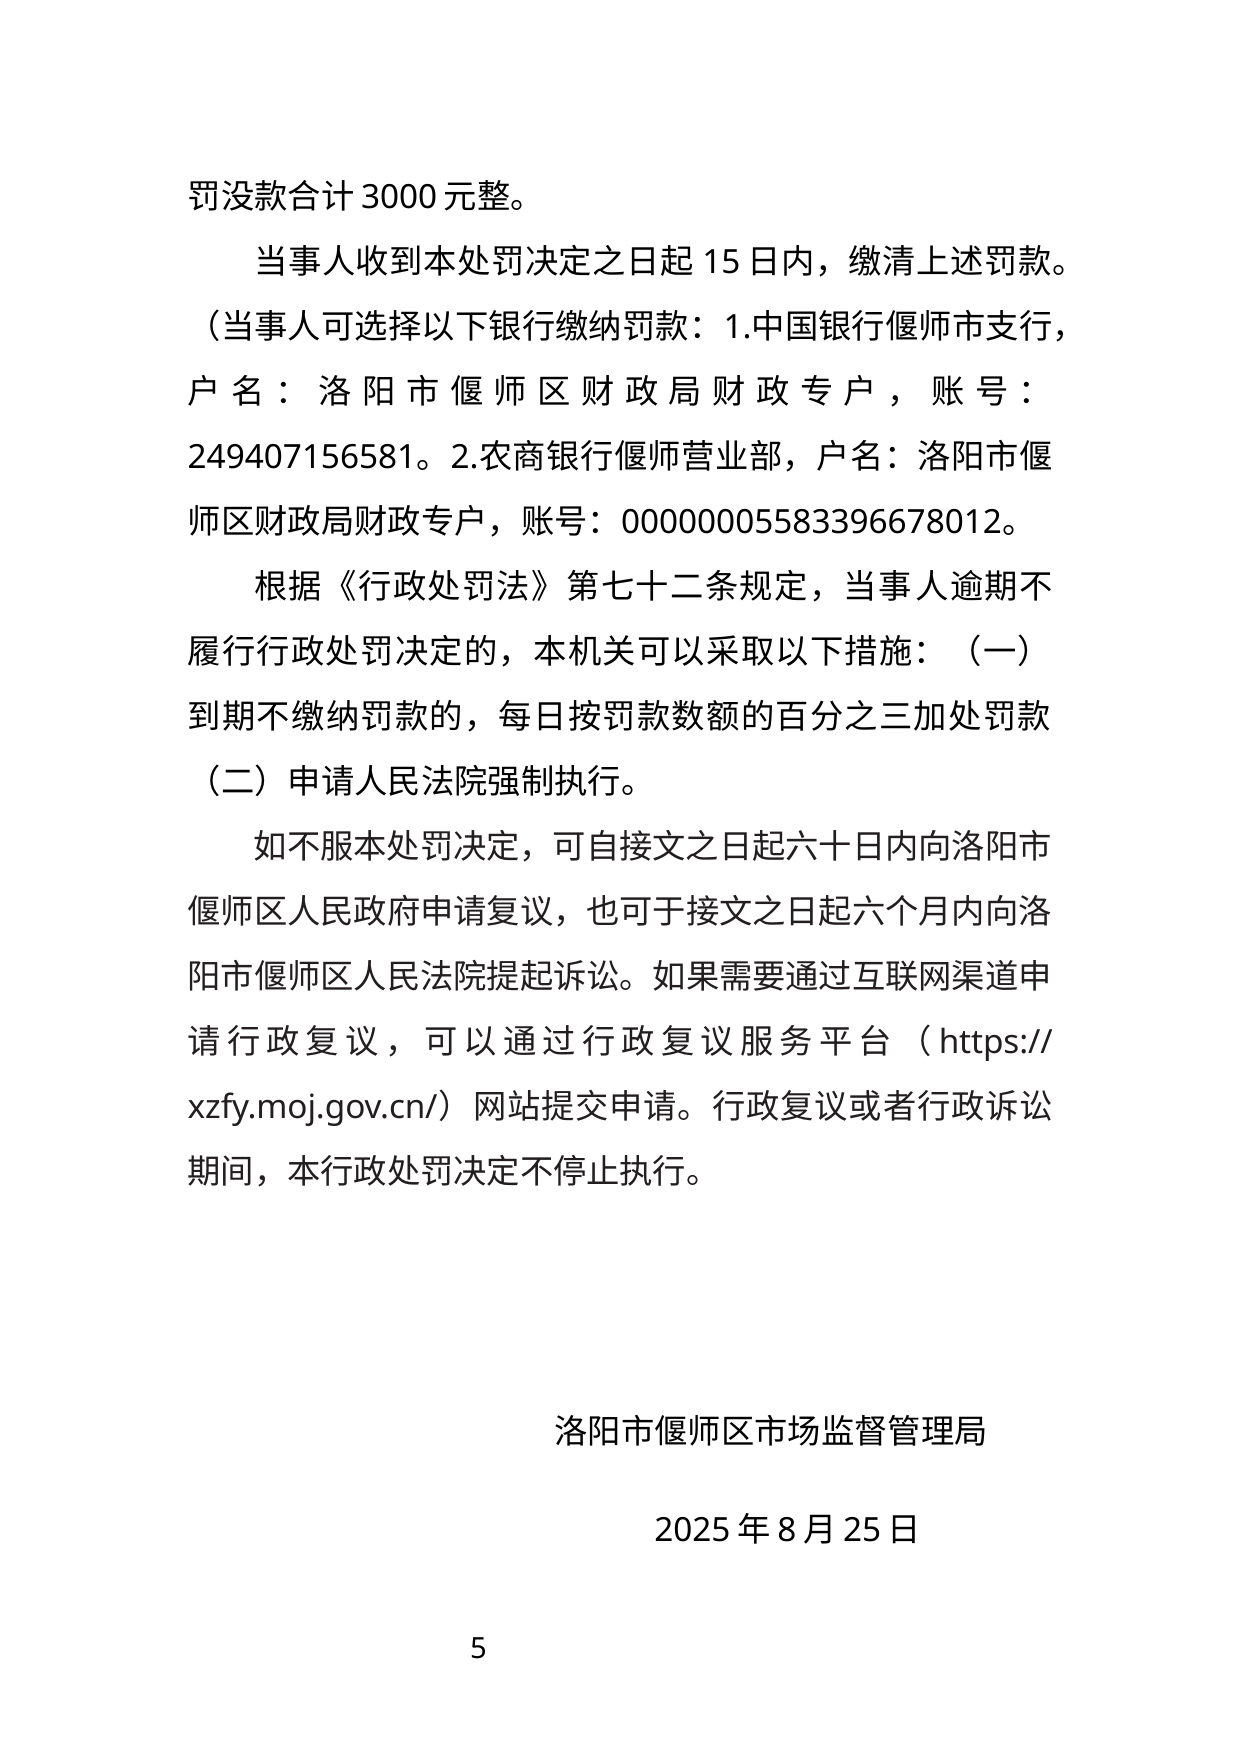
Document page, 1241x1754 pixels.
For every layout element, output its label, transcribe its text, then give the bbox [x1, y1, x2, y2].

text 洛阳市偃师区市场监督管理局 [187, 1397, 1053, 1462]
text 如不服本处罚决定，可自接文之日起六十日内向洛阳市偃师区人民政府申请复议，也可于接文之日起六个月内向洛阳市偃师区人民法院提起诉讼。如果需要通过互联网渠道申请行政复议，可以通过行政复议服务平台（https://xzfy.moj.gov.cn/）网站提交申请。行政复议或者行政诉讼期间，本行政处罚决定不停止执行。 [187, 812, 1053, 1202]
text 2025年8月25日 [187, 1494, 1053, 1559]
text 当事人收到本处罚决定之日起15日内，缴清上述罚款。（当事人可选择以下银行缴纳罚款：1.中国银行偃师市支行，户名：洛阳市偃师区财政局财政专户，账号：249407156581。2.农商银行偃师营业部，户名：洛阳市偃师区财政局财政专户，账号：00000005583396678012。 [187, 227, 1053, 552]
text 根据《行政处罚法》第七十二条规定，当事人逾期不履行行政处罚决定的，本机关可以采取以下措施：（一）到期不缴纳罚款的，每日按罚款数额的百分之三加处罚款；（二）申请人民法院强制执行。 [187, 552, 1053, 812]
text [187, 162, 1053, 227]
